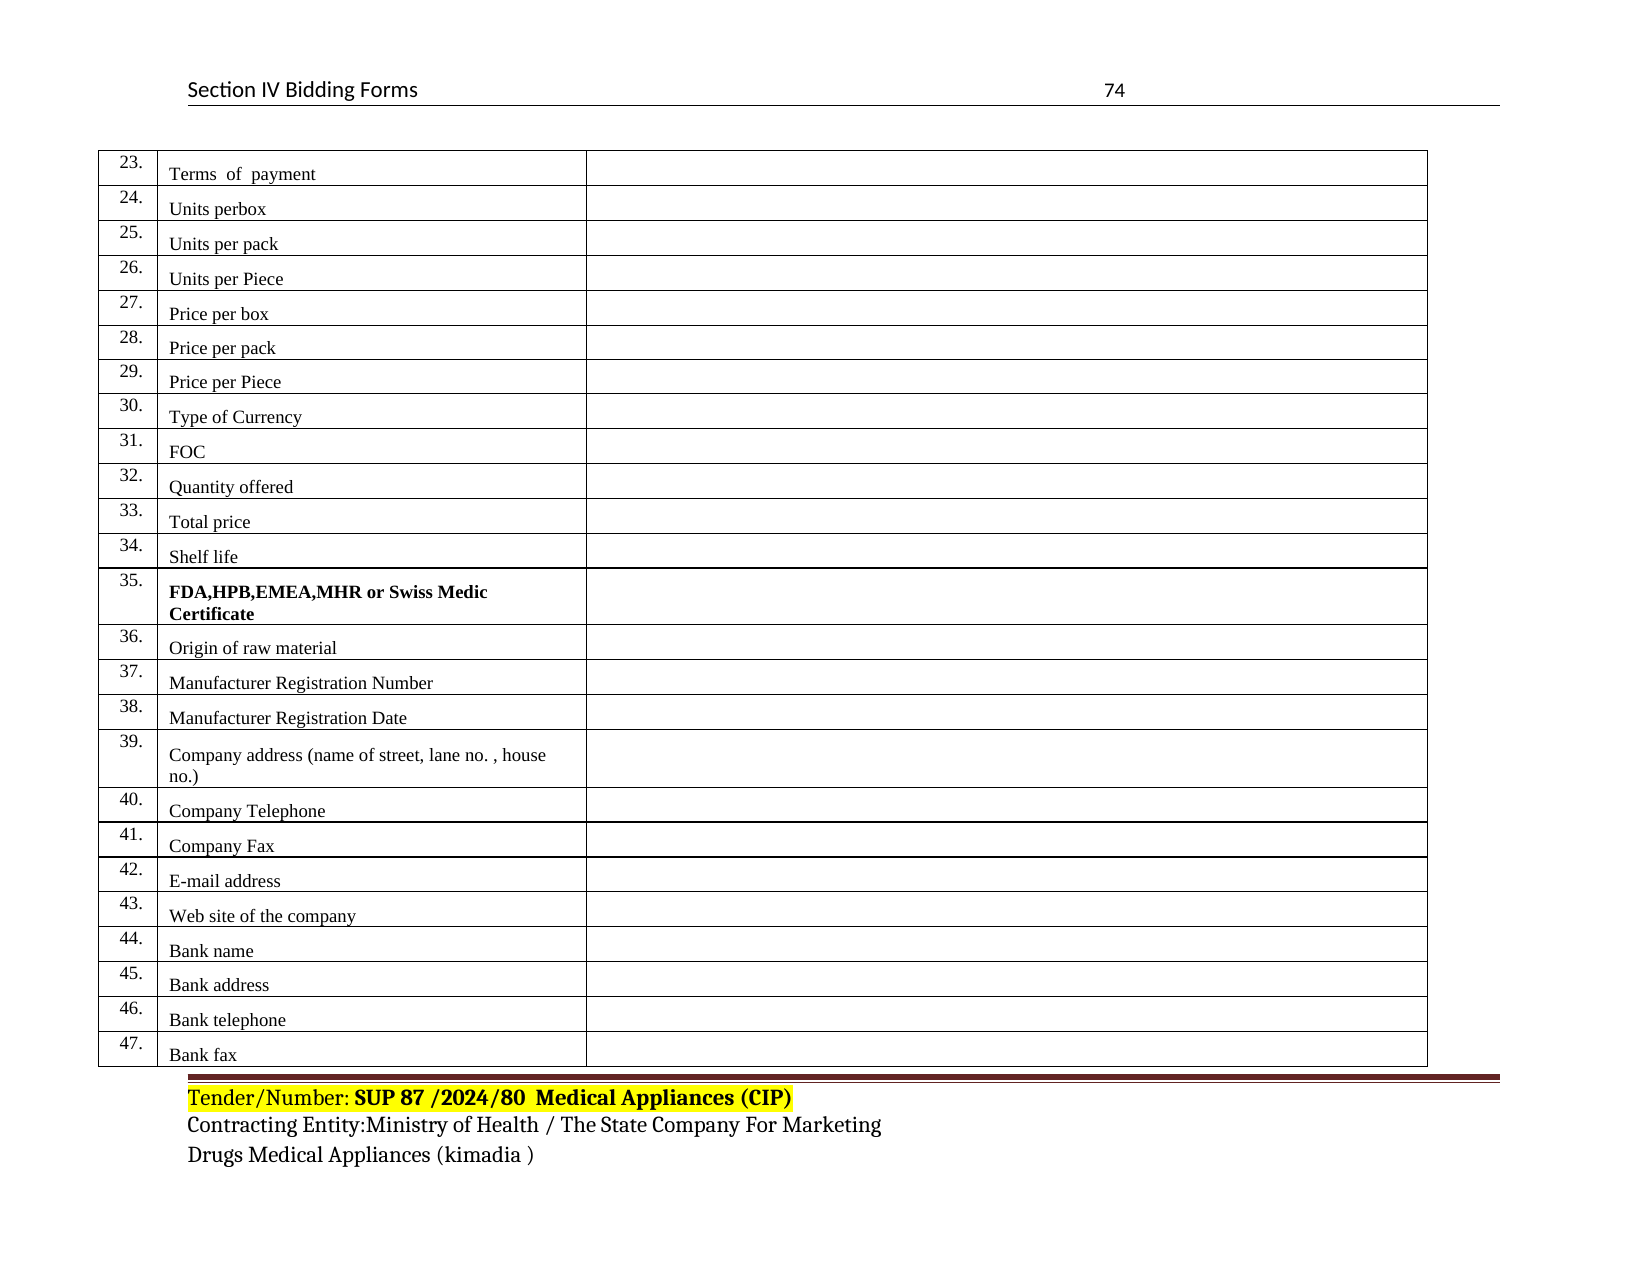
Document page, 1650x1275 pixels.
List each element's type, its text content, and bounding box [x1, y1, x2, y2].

table_cell FOC [158, 429, 586, 463]
table_cell [587, 499, 1427, 533]
table_cell [587, 221, 1427, 255]
table_cell [99, 892, 157, 926]
table_cell [587, 730, 1427, 787]
table_cell FDA,HPB,EMEA,MHR or Swiss Medic Certificate [158, 569, 586, 624]
table_cell [99, 858, 157, 891]
table_cell [587, 927, 1427, 961]
table_cell Bank fax [158, 1032, 586, 1066]
table_cell [99, 730, 157, 787]
table_cell [99, 569, 157, 624]
table_cell [99, 695, 157, 729]
table_cell [99, 534, 157, 567]
table_cell [99, 429, 157, 463]
table_cell Price per Piece [158, 360, 586, 393]
table_cell Total price [158, 499, 586, 533]
table_cell [587, 858, 1427, 891]
table_cell Bank telephone [158, 997, 586, 1031]
table_cell [99, 927, 157, 961]
table_cell [587, 788, 1427, 821]
table_cell Shelf life [158, 534, 586, 567]
table_cell [587, 186, 1427, 220]
table_cell [587, 1032, 1427, 1066]
table_cell Manufacturer Registration Number [158, 660, 586, 694]
table_cell [99, 256, 157, 289]
table_cell [99, 394, 157, 428]
table_cell [99, 1032, 157, 1066]
table_cell Bank name [158, 927, 586, 961]
table_cell [99, 625, 157, 659]
table_cell [99, 823, 157, 856]
table_cell Terms of payment [158, 151, 586, 185]
table_cell [99, 291, 157, 324]
table_cell Origin of raw material [158, 625, 586, 659]
table_cell [587, 823, 1427, 856]
table_cell [587, 360, 1427, 393]
table_cell [587, 625, 1427, 659]
table_cell [99, 660, 157, 694]
table_cell Quantity offered [158, 464, 586, 498]
table_cell Price per pack [158, 326, 586, 359]
table_cell [587, 695, 1427, 729]
table_cell Type of Currency [158, 394, 586, 428]
table_cell Company address (name of street, lane no. , house no.) [158, 730, 586, 787]
table_cell [587, 962, 1427, 996]
table_cell E-mail address [158, 858, 586, 891]
table_cell [587, 326, 1427, 359]
table_cell [99, 997, 157, 1031]
table_cell [99, 360, 157, 393]
table_cell [587, 569, 1427, 624]
table_cell [99, 151, 157, 185]
table_cell [587, 534, 1427, 567]
table_cell Company Fax [158, 823, 586, 856]
table_cell [587, 291, 1427, 324]
table_cell Price per box [158, 291, 586, 324]
table_cell [587, 892, 1427, 926]
table_cell Units perbox [158, 186, 586, 220]
table_cell [99, 186, 157, 220]
table_cell Bank address [158, 962, 586, 996]
table_cell [99, 326, 157, 359]
table_cell [587, 429, 1427, 463]
table_cell [587, 464, 1427, 498]
table_cell [587, 394, 1427, 428]
table_cell Web site of the company [158, 892, 586, 926]
table_cell [99, 464, 157, 498]
table_cell [587, 660, 1427, 694]
table_cell [587, 256, 1427, 289]
table_cell [99, 221, 157, 255]
table_cell [99, 962, 157, 996]
table_cell Units per pack [158, 221, 586, 255]
table_cell Units per Piece [158, 256, 586, 289]
table_cell [99, 788, 157, 821]
table_cell [587, 997, 1427, 1031]
table_cell [99, 499, 157, 533]
table_cell Manufacturer Registration Date [158, 695, 586, 729]
table_cell Company Telephone [158, 788, 586, 821]
table_cell [587, 151, 1427, 185]
